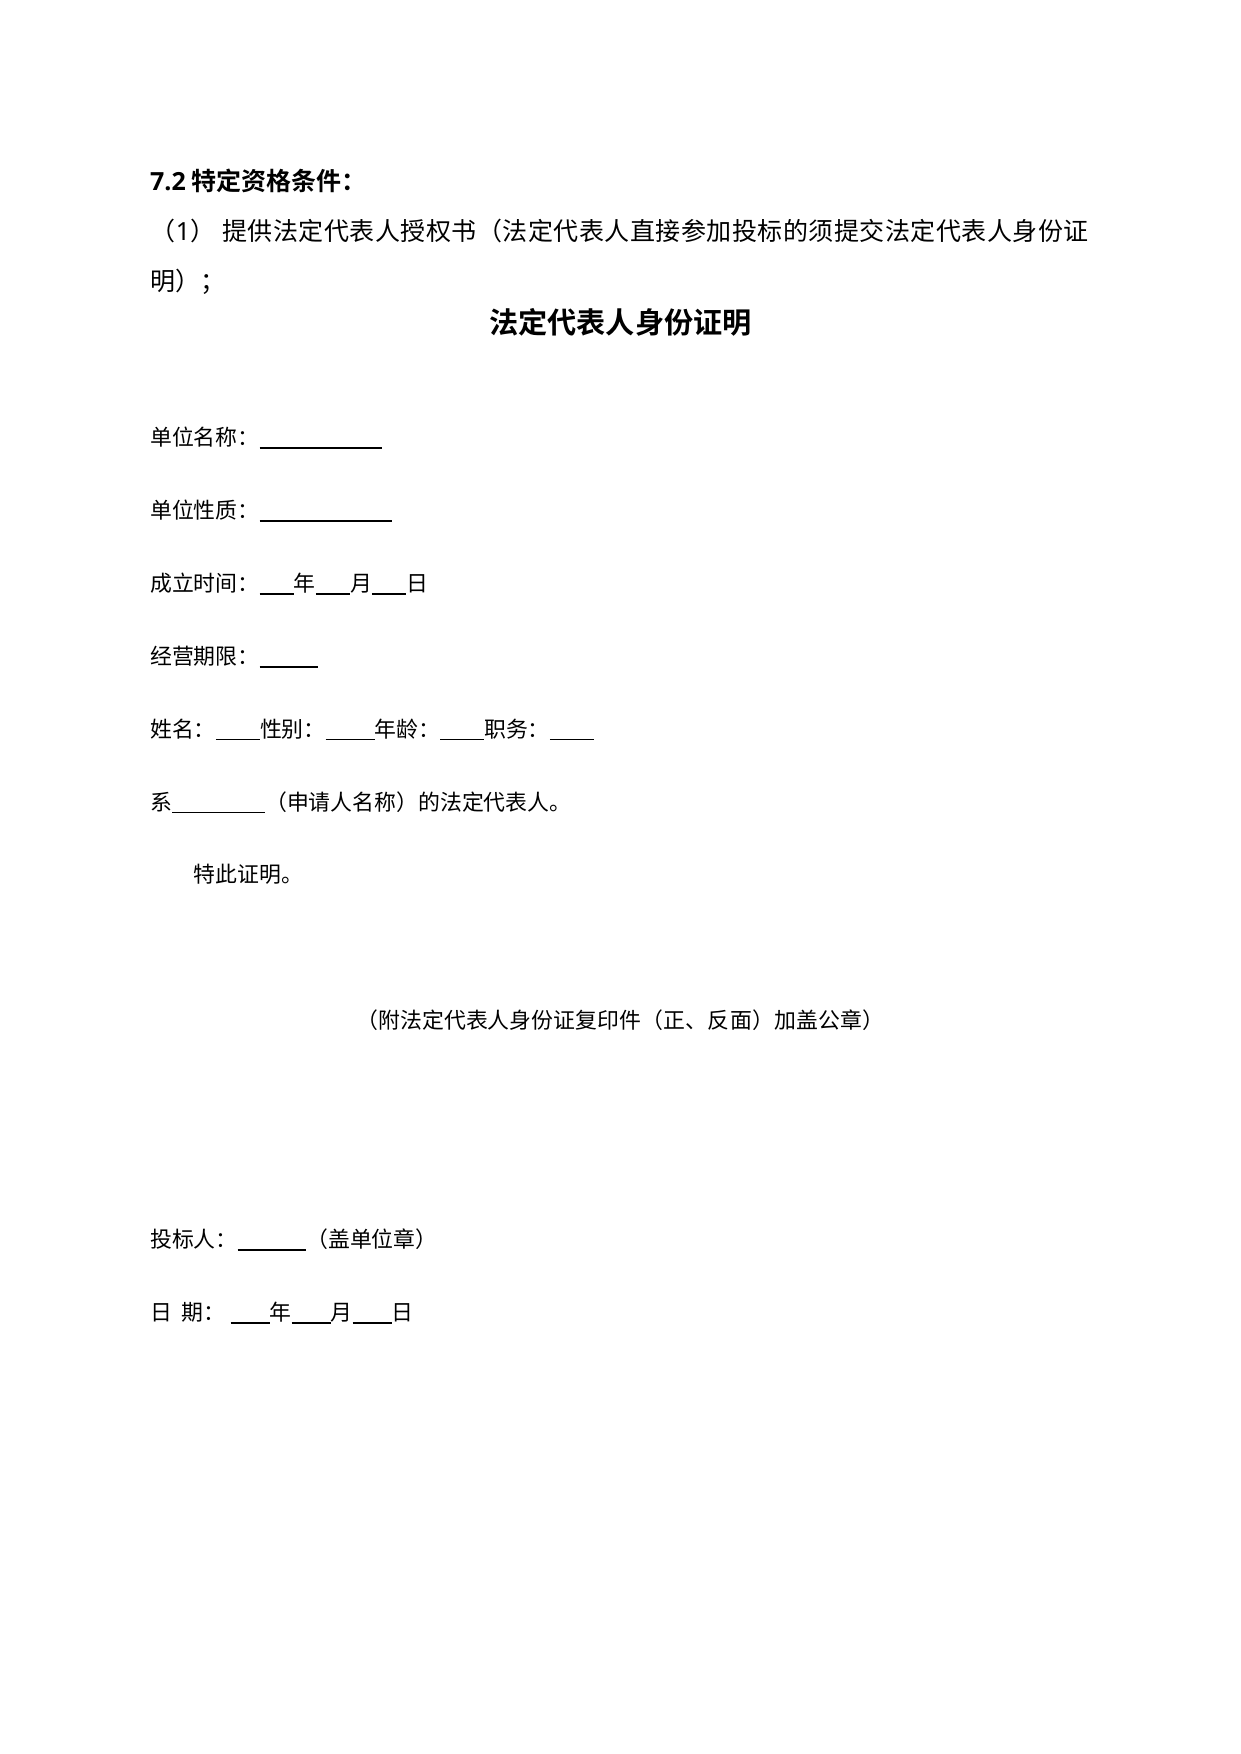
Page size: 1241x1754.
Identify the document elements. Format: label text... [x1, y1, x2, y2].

text （附法定代表人身份证复印件（正、反面）加盖公章） [150, 970, 1090, 1043]
text 7.2特定资格条件： [150, 150, 1090, 200]
text 法定代表人身份证明 [150, 300, 1090, 342]
text 经营期限： [150, 606, 1090, 679]
text 姓名： 性别： 年龄： 职务： [150, 679, 1090, 752]
text 特此证明。 [150, 824, 1090, 897]
text 单位名称： [150, 387, 1090, 460]
text 单位性质： [150, 460, 1090, 533]
text 成立时间： 年 月 日 [150, 533, 1090, 606]
text 投标人： （盖单位章） [150, 1189, 1090, 1262]
text 日 期： 年 月 日 [150, 1262, 1090, 1335]
text （1） 提供法定代表人授权书（法定代表人直接参加投标的须提交法定代表人身份证明）； [150, 200, 1090, 300]
text 系 （申请人名称）的法定代表人。 [150, 752, 1090, 824]
